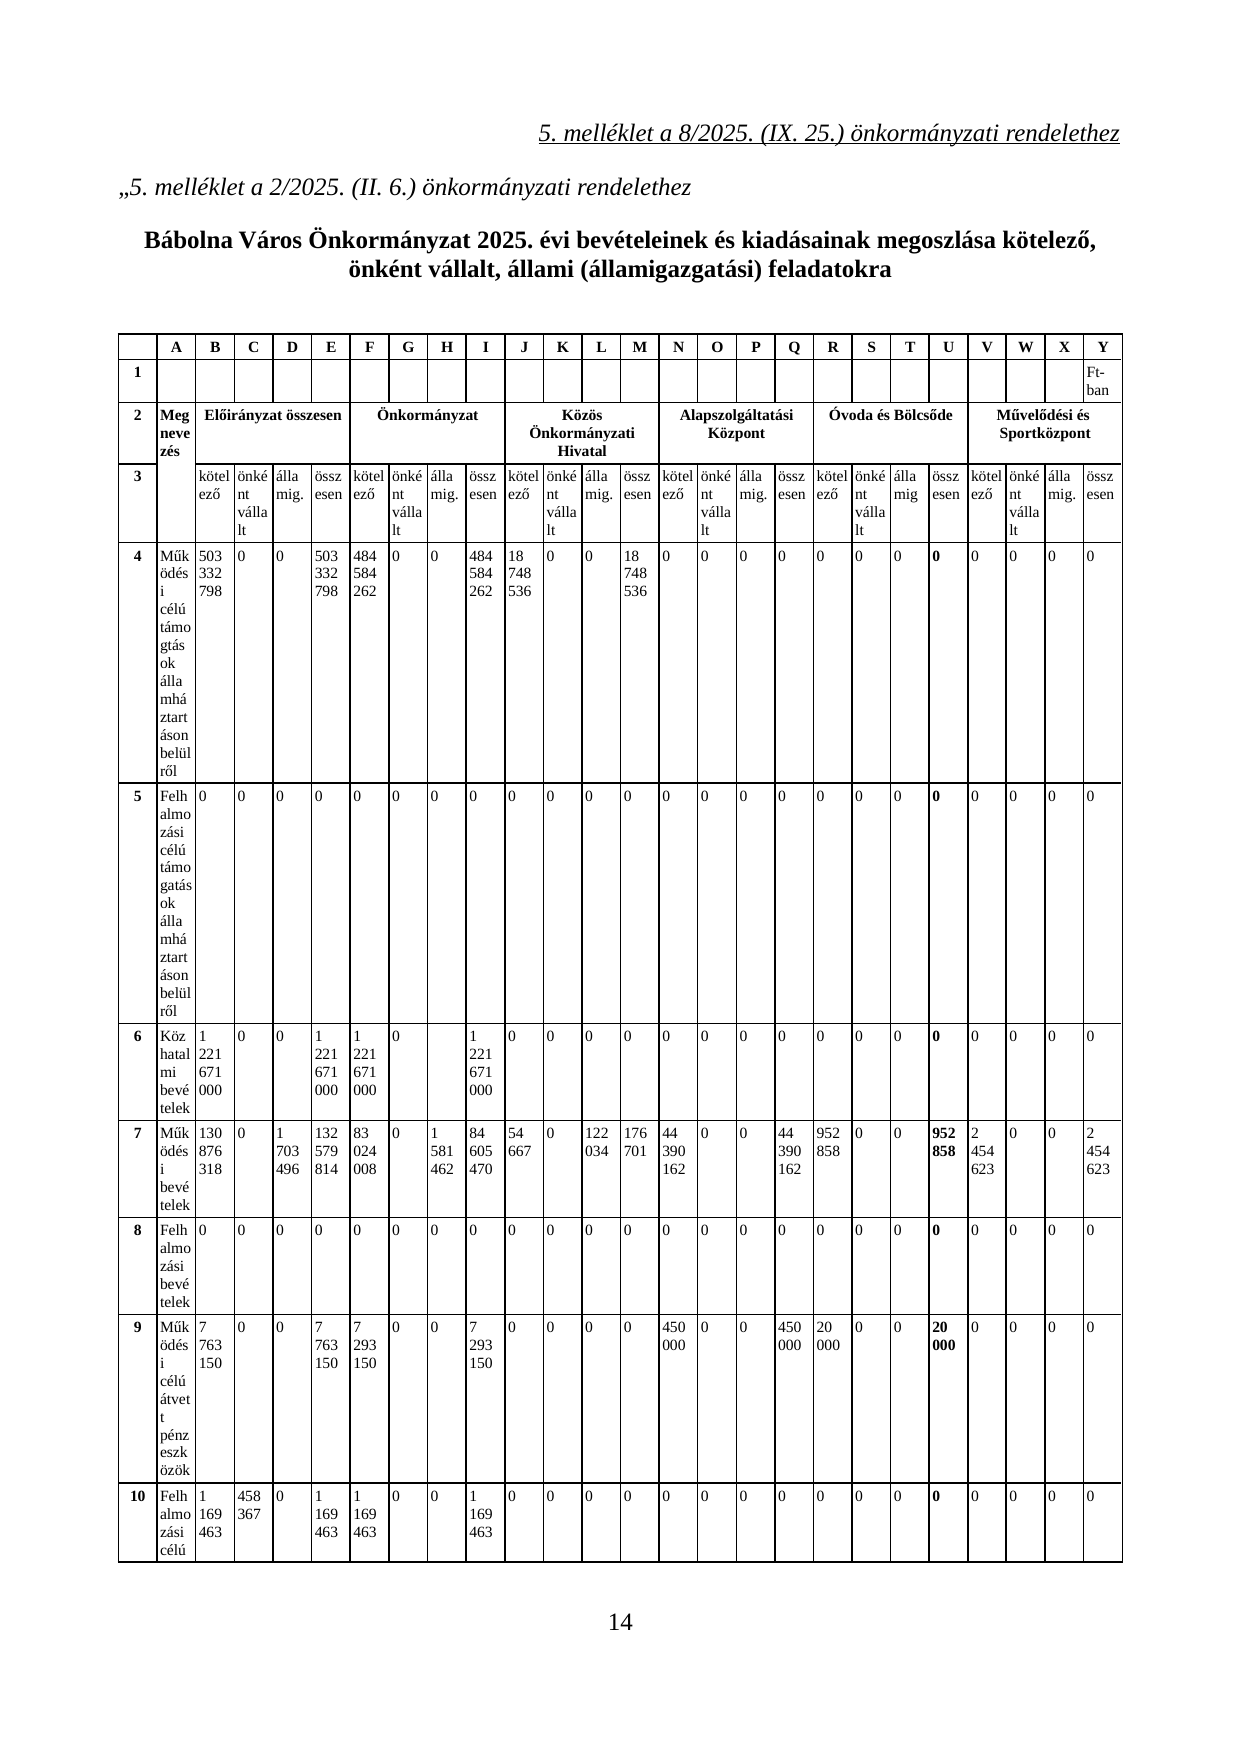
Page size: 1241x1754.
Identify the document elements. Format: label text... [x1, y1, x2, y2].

table_cell 132 579 814 [312, 1121, 349, 1216]
table_cell 0 [274, 1218, 311, 1313]
table_cell 0 [390, 1484, 427, 1561]
table_cell Megnevezés [158, 403, 195, 542]
table_cell 450 000 [660, 1315, 697, 1482]
table_cell 130 876 318 [196, 1121, 234, 1216]
table_cell 10 [119, 1484, 156, 1561]
table_cell összesen [621, 465, 658, 542]
table_cell 0 [1046, 1024, 1083, 1119]
table_cell 176 701 [621, 1121, 658, 1216]
table_cell 0 [1084, 542, 1122, 782]
table_cell államig [891, 465, 928, 542]
table_cell kötelező [196, 465, 234, 542]
table_cell 503 332 798 [196, 543, 234, 782]
table_cell kötelező [506, 465, 543, 542]
table_cell 0 [235, 784, 272, 1022]
table_header O [698, 335, 736, 358]
table_cell 0 [544, 1218, 581, 1313]
table_cell 0 [506, 1315, 543, 1482]
text „5. melléklet a 2/2025. (II. 6.) önkormányzati rendelethez [118, 172, 1122, 201]
table_cell Működési bevételek [158, 1121, 195, 1216]
table_cell Alapszolgáltatási Központ [660, 403, 813, 463]
table_header W [1007, 335, 1044, 358]
table_cell 0 [660, 1484, 697, 1561]
table_cell 0 [506, 1484, 543, 1561]
table_cell 0 [467, 1218, 504, 1313]
table_cell 0 [274, 784, 311, 1022]
table_cell 0 [891, 1484, 928, 1561]
table_cell 0 [814, 1024, 851, 1119]
table_cell 0 [235, 1315, 272, 1482]
table_header A [158, 335, 195, 358]
table_cell 0 [1046, 543, 1083, 782]
table_cell 0 [1084, 782, 1122, 1022]
table_cell Működési célú támogtások államháztartáson belülről [158, 543, 195, 782]
table_cell 0 [698, 1121, 736, 1216]
table_cell 0 [891, 1218, 928, 1313]
table_cell 0 [814, 784, 851, 1022]
table_cell 0 [891, 543, 928, 782]
table_cell 0 [235, 1218, 272, 1313]
table_cell 2 454 623 [1084, 1120, 1122, 1216]
table_cell [853, 360, 890, 402]
table_cell 54 667 [506, 1121, 543, 1216]
table_cell államig. [583, 465, 620, 542]
table_cell 0 [969, 1315, 1005, 1482]
table_cell 0 [969, 784, 1005, 1022]
table_cell 503 332 798 [312, 543, 349, 782]
table_cell 1 169 463 [351, 1484, 388, 1561]
table_cell 0 [621, 1315, 658, 1482]
table_cell 1 581 462 [428, 1121, 465, 1216]
table_cell kötelező [969, 465, 1005, 542]
table_cell 450 000 [776, 1315, 813, 1482]
table_cell 0 [737, 1218, 774, 1313]
table_cell 0 [428, 1218, 465, 1313]
table_cell 84 605 470 [467, 1121, 504, 1216]
table_cell 0 [1007, 543, 1044, 782]
table_cell [1046, 360, 1083, 402]
table_cell 0 [776, 1218, 813, 1313]
table_cell 0 [621, 1484, 658, 1561]
table_cell 0 [930, 1024, 967, 1119]
table_cell önként vállalt [698, 465, 736, 542]
table_cell államig. [274, 465, 311, 542]
table_cell 0 [737, 1121, 774, 1216]
table_cell 18 748 536 [621, 543, 658, 782]
table_cell 3 [119, 465, 156, 542]
table_cell 0 [544, 543, 581, 782]
table_cell 1 221 671 000 [312, 1024, 349, 1119]
table_cell [660, 360, 697, 402]
table_cell Felhalmozási célú átvett pénzeszközök [158, 1484, 195, 1561]
table_header D [274, 335, 311, 358]
table_cell 20 000 [814, 1315, 851, 1482]
table_cell [428, 1024, 465, 1119]
table_cell 0 [737, 1484, 774, 1561]
table_cell önként vállalt [390, 465, 427, 542]
table_cell 0 [390, 1024, 427, 1119]
table_cell államig. [428, 465, 465, 542]
table_cell 0 [698, 1024, 736, 1119]
table_cell 1 221 671 000 [351, 1024, 388, 1119]
table_cell önként vállalt [235, 465, 272, 542]
table_header [119, 335, 156, 358]
table_cell [583, 360, 620, 402]
table_cell 0 [776, 784, 813, 1022]
table_cell 0 [1007, 1121, 1044, 1216]
table_cell [891, 360, 928, 402]
table_cell [1007, 360, 1044, 402]
table_cell 1 169 463 [467, 1484, 504, 1561]
table_cell összesen [1084, 463, 1122, 542]
table_cell 0 [891, 1024, 928, 1119]
table_cell összesen [312, 465, 349, 542]
table_cell összesen [930, 465, 967, 542]
table_cell [698, 360, 736, 402]
table_cell Előirányzat összesen [196, 403, 349, 463]
table_cell 44 390 162 [660, 1121, 697, 1216]
table_cell [621, 360, 658, 402]
table_cell [969, 360, 1005, 402]
table_cell Működési célú átvett pénzeszközök [158, 1315, 195, 1482]
table_cell 0 [583, 543, 620, 782]
table_cell 0 [274, 1024, 311, 1119]
table_cell 0 [1007, 1024, 1044, 1119]
table_header E [312, 335, 349, 358]
table_header V [969, 335, 1005, 358]
table_cell 0 [891, 1315, 928, 1482]
table_header Q [776, 335, 813, 358]
table_cell 0 [583, 1024, 620, 1119]
table_header B [196, 335, 234, 358]
table_cell 1 [119, 360, 156, 402]
table_header K [544, 335, 581, 358]
table_cell 0 [351, 1218, 388, 1313]
table_cell 9 [119, 1315, 156, 1482]
table_cell 0 [235, 1024, 272, 1119]
table_header C [235, 335, 272, 358]
table_cell 0 [930, 784, 967, 1022]
table_cell 458 367 [235, 1484, 272, 1561]
table_cell 0 [621, 1024, 658, 1119]
table_cell 0 [1084, 1216, 1122, 1313]
table_cell 20 000 [930, 1315, 967, 1482]
table_cell 0 [853, 1024, 890, 1119]
table_cell 0 [196, 784, 234, 1022]
table_cell 0 [891, 1121, 928, 1216]
table_cell 0 [969, 1218, 1005, 1313]
table_cell 1 221 671 000 [467, 1024, 504, 1119]
table_cell 0 [274, 543, 311, 782]
table_cell államig. [737, 465, 774, 542]
table_header T [891, 335, 928, 358]
table_cell 0 [1046, 784, 1083, 1022]
table_cell [737, 360, 774, 402]
table_cell kötelező [351, 465, 388, 542]
table_cell kötelező [814, 465, 851, 542]
table_cell 0 [930, 1218, 967, 1313]
table_cell 0 [969, 543, 1005, 782]
table_cell 0 [583, 784, 620, 1022]
table_cell 0 [428, 543, 465, 782]
table_cell [158, 360, 195, 402]
table_cell 0 [1084, 1314, 1122, 1482]
table_cell 0 [698, 543, 736, 782]
text Bábolna Város Önkormányzat 2025. évi bevételeinek és kiadásainak megoszlása kötelező, önként vállalt, állami (államigazgatási) feladatokra [118, 226, 1122, 283]
table_cell Közös Önkormányzati Hivatal [506, 403, 658, 463]
table_cell 0 [853, 1315, 890, 1482]
table_cell [467, 360, 504, 402]
table_cell 18 748 536 [506, 543, 543, 782]
table_cell [814, 360, 851, 402]
table_cell 7 763 150 [196, 1315, 234, 1482]
table_cell 1 221 671 000 [196, 1024, 234, 1119]
table_cell 0 [390, 1315, 427, 1482]
table_cell 0 [1007, 1218, 1044, 1313]
table_header R [814, 335, 851, 358]
table_header M [621, 335, 658, 358]
table_cell 0 [660, 1218, 697, 1313]
table_cell összesen [776, 465, 813, 542]
table_cell 0 [621, 1218, 658, 1313]
table_header F [351, 335, 388, 358]
table_cell 44 390 162 [776, 1121, 813, 1216]
table_header N [660, 335, 697, 358]
table_cell 0 [1007, 1315, 1044, 1482]
table_cell 0 [776, 1024, 813, 1119]
table_cell 7 [119, 1121, 156, 1216]
table_cell 0 [390, 784, 427, 1022]
table_cell 0 [1046, 1121, 1083, 1216]
table_cell [274, 360, 311, 402]
table_cell 0 [1084, 1482, 1122, 1561]
table_cell 0 [853, 1121, 890, 1216]
table_cell 0 [274, 1484, 311, 1561]
table_cell 4 [119, 543, 156, 782]
table_cell 0 [506, 784, 543, 1022]
table_cell 0 [930, 543, 967, 782]
table_cell 484 584 262 [467, 543, 504, 782]
table_cell önként vállalt [853, 465, 890, 542]
table_cell 2 [119, 403, 156, 463]
table_cell 0 [853, 1218, 890, 1313]
table_cell 0 [776, 1484, 813, 1561]
table_cell [312, 360, 349, 402]
table_cell 0 [814, 543, 851, 782]
table_cell 0 [351, 784, 388, 1022]
table_cell 6 [119, 1024, 156, 1119]
table_cell 0 [1084, 1023, 1122, 1119]
table_cell 122 034 [583, 1121, 620, 1216]
table_cell összesen [467, 465, 504, 542]
table_cell 0 [506, 1218, 543, 1313]
table_cell 0 [853, 543, 890, 782]
table_header P [737, 335, 774, 358]
table_cell 7 763 150 [312, 1315, 349, 1482]
table_cell 0 [544, 1121, 581, 1216]
table_cell 0 [891, 784, 928, 1022]
table_cell 0 [969, 1024, 1005, 1119]
table_cell államig. [1046, 465, 1083, 542]
table_header J [506, 335, 543, 358]
table_cell 0 [506, 1024, 543, 1119]
table_cell 952 858 [930, 1121, 967, 1216]
table_cell [351, 360, 388, 402]
table_cell [390, 360, 427, 402]
table_cell 0 [737, 784, 774, 1022]
table_cell 0 [814, 1484, 851, 1561]
table_cell 0 [698, 1484, 736, 1561]
table_cell 5 [119, 784, 156, 1022]
table_cell 8 [119, 1218, 156, 1313]
table_cell [196, 360, 234, 402]
table_cell 1 703 496 [274, 1121, 311, 1216]
table_cell Közhatalmi bevételek [158, 1024, 195, 1119]
table_cell 952 858 [814, 1121, 851, 1216]
table_cell 0 [737, 1024, 774, 1119]
table_cell 0 [698, 1218, 736, 1313]
table_header X [1046, 335, 1083, 358]
table_cell 0 [390, 1218, 427, 1313]
table_cell 484 584 262 [351, 543, 388, 782]
table_cell 0 [196, 1218, 234, 1313]
table_cell 0 [235, 543, 272, 782]
table_header Y [1084, 335, 1122, 358]
table_cell Ft-ban [1084, 359, 1122, 402]
table_cell 0 [621, 784, 658, 1022]
table_cell 0 [1007, 784, 1044, 1022]
table_cell 0 [390, 1121, 427, 1216]
table_cell 0 [1046, 1218, 1083, 1313]
table_cell 0 [274, 1315, 311, 1482]
table_cell 0 [544, 784, 581, 1022]
table_cell 0 [660, 543, 697, 782]
table_header U [930, 335, 967, 358]
table_cell 0 [930, 1484, 967, 1561]
table_cell [506, 360, 543, 402]
table_cell 0 [698, 784, 736, 1022]
table_cell 1 169 463 [312, 1484, 349, 1561]
table_cell 0 [660, 1024, 697, 1119]
table_cell önként vállalt [544, 465, 581, 542]
table_cell [235, 360, 272, 402]
table_cell [544, 360, 581, 402]
table_cell 0 [1046, 1484, 1083, 1561]
table_cell 0 [698, 1315, 736, 1482]
table_cell 7 293 150 [351, 1315, 388, 1482]
table_cell 0 [390, 543, 427, 782]
table_cell 0 [544, 1024, 581, 1119]
table_cell 0 [235, 1121, 272, 1216]
table_cell 2 454 623 [969, 1121, 1005, 1216]
table_cell 0 [428, 1315, 465, 1482]
table_cell 0 [467, 784, 504, 1022]
table_cell 0 [1007, 1484, 1044, 1561]
table_cell 0 [583, 1484, 620, 1561]
table_cell Önkormányzat [351, 403, 504, 463]
table_cell 7 293 150 [467, 1315, 504, 1482]
table_cell 0 [583, 1218, 620, 1313]
text 5. melléklet a 8/2025. (IX. 25.) önkormányzati rendelethez [118, 118, 1122, 147]
table_cell [930, 360, 967, 402]
table_cell 0 [583, 1315, 620, 1482]
table_cell 0 [544, 1484, 581, 1561]
table_header G [390, 335, 427, 358]
table_cell Óvoda és Bölcsőde [814, 403, 967, 463]
table_header I [467, 335, 504, 358]
table_cell 1 169 463 [196, 1484, 234, 1561]
table_cell 0 [853, 784, 890, 1022]
table_header H [428, 335, 465, 358]
table_cell 0 [660, 784, 697, 1022]
table_cell 0 [428, 784, 465, 1022]
table_cell kötelező [660, 465, 697, 542]
table_cell 83 024 008 [351, 1121, 388, 1216]
table_cell 0 [428, 1484, 465, 1561]
table_cell 0 [312, 784, 349, 1022]
table_cell 0 [737, 543, 774, 782]
table_cell Művelődési és Sportközpont [969, 402, 1122, 463]
table_cell Felhalmozási bevételek [158, 1218, 195, 1313]
table_cell 0 [853, 1484, 890, 1561]
table_cell 0 [312, 1218, 349, 1313]
table_cell 0 [776, 543, 813, 782]
table_cell önként vállalt [1007, 465, 1044, 542]
table_cell 0 [737, 1315, 774, 1482]
table_cell 0 [544, 1315, 581, 1482]
table_cell 0 [1046, 1315, 1083, 1482]
table_cell 0 [814, 1218, 851, 1313]
table_header L [583, 335, 620, 358]
table_cell 0 [969, 1484, 1005, 1561]
table_cell [776, 360, 813, 402]
table_cell Felhalmozási célú támogatások államháztartáson belülről [158, 784, 195, 1022]
table_cell [428, 360, 465, 402]
table_header S [853, 335, 890, 358]
